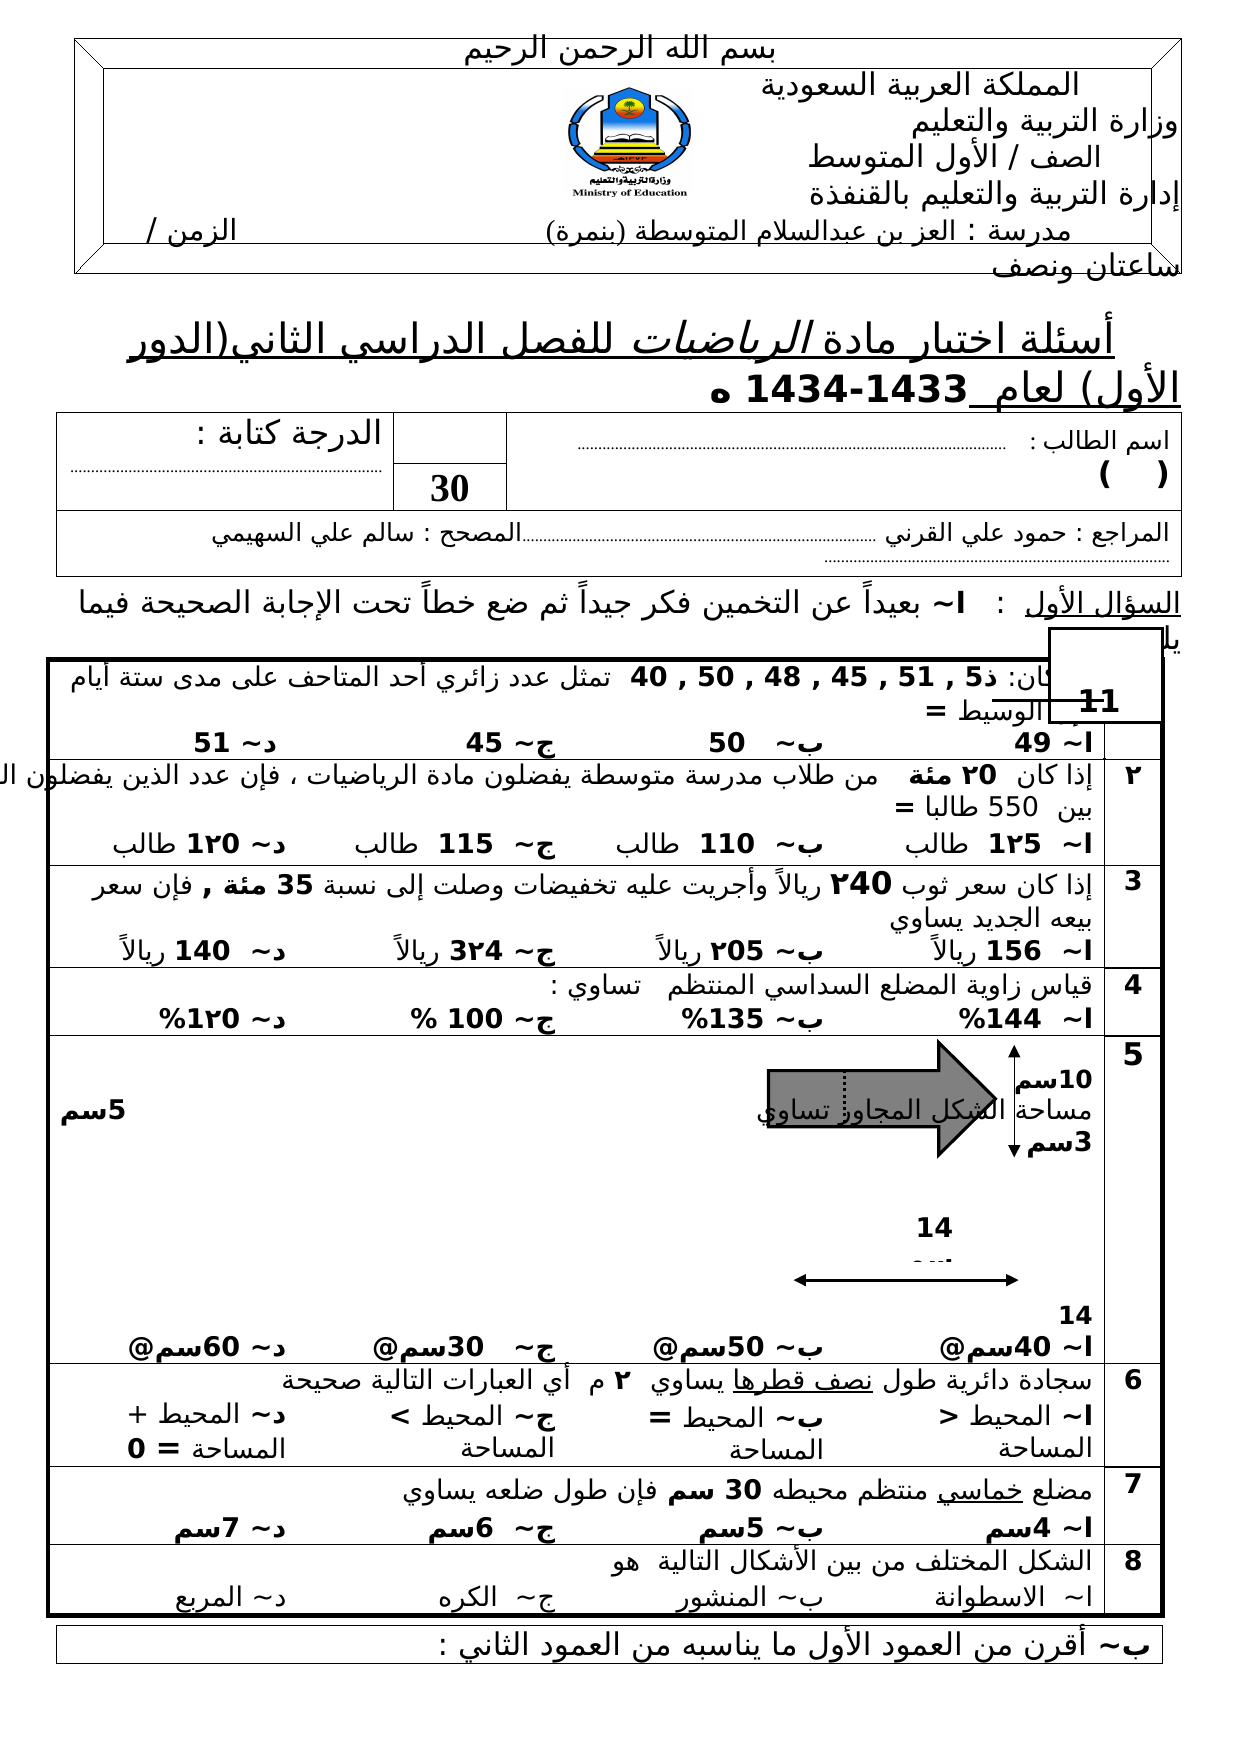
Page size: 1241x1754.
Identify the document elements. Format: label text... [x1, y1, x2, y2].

table_cell 5 [1105, 1037, 1160, 1363]
table_cell إذا كان سعر ثوب ۲40 ريالاً وأجريت عليه تخفيضات وصلت إلى نسبة 35 مئة , فإن سعر بيعه الجديد يساوي [50, 866, 1104, 934]
picture [563, 86, 693, 197]
table_cell 6 [1105, 1364, 1160, 1466]
table_cell ج~ 30سم@ [298, 1331, 566, 1363]
table_cell ب~ ۲05 ريالاً [566, 934, 835, 967]
table_cell ا~ المحيط < المساحة [835, 1396, 1104, 1466]
table_cell المراجع : حمود علي القرني .....................................................................................المصحح : سالم علي السهيمي ................................................................................... [57, 511, 1181, 576]
text المملكة العربية السعودية وزارة التربية والتعليم [59, 66, 1181, 139]
table_cell د~ 1۲0% [50, 1001, 297, 1034]
table_cell ب~ 135% [566, 1001, 835, 1034]
table_header [394, 413, 506, 463]
table_cell ا~ 144% [835, 1001, 1104, 1034]
table_cell ب~ المنشور [566, 1577, 835, 1613]
table_cell ج~ الكره [298, 1577, 566, 1613]
table_cell 7 [1105, 1468, 1160, 1544]
table_cell ب~ 5سم [566, 1512, 835, 1544]
table_cell 10سم مساحة الشكل المجاور تساوي 5سم 3سم 14 [50, 1036, 1104, 1331]
table_header إذا كان: ﺫ5 , 51 , 45 , 48 , 50 , 40 تمثل عدد زائري أحد المتاحف على مدى ستة أيام فإن الوسيط = [50, 662, 1048, 727]
table_header الدرجة كتابة : ........................................................................... [57, 413, 393, 509]
table_cell ا~ 49 [835, 727, 1104, 758]
table_cell ج~ 115 طالب [298, 823, 566, 865]
table_cell د~ المربع [50, 1577, 297, 1613]
table_cell قياس زاوية المضلع السداسي المنتظم تساوي : [50, 968, 1104, 1001]
table_cell ا~ 156 ريالاً [835, 934, 1104, 967]
table_cell 30 [394, 464, 506, 509]
table_cell د~ 140 ريالاً [50, 934, 297, 967]
table_cell ا~ 1۲5 طالب [835, 823, 1104, 865]
table_cell د~ 60سم@ [50, 1331, 297, 1363]
table_cell ا~ الاسطوانة [835, 1577, 1104, 1613]
table_cell 4 [1105, 969, 1160, 1034]
table_cell ب~ المحيط = المساحة [566, 1396, 835, 1466]
table_cell 3 [1105, 866, 1160, 967]
table_cell ب~ 50سم@ [566, 1331, 835, 1363]
table_cell ب~ 110 طالب [566, 823, 835, 865]
table_cell ج~ 45 [298, 727, 566, 758]
table_cell ج~ 6سم [298, 1512, 566, 1544]
table_cell ب~ 50 [566, 727, 835, 758]
table_header ب~ أقرن من العمود الأول ما يناسبه من العمود الثاني : [57, 1626, 1162, 1662]
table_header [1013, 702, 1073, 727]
text السؤال الأول : ا~ بعيداً عن التخمين فكر جيداً ثم ضع خطاً تحت الإجابة الصحيحة فيما يلي : [59, 584, 1181, 657]
table_header اسم الطالب : .......................................................................................................( ) [507, 413, 1181, 509]
table_cell د~ 7سم [50, 1512, 297, 1544]
text مدرسة : العز بن عبدالسلام المتوسطة (بنمرة) الزمن / ساعتان ونصف [59, 211, 1181, 284]
table_cell ۲ [1105, 760, 1160, 865]
table_cell سجادة دائرية طول نصف قطرها يساوي ۲ م أي العبارات التالية صحيحة [50, 1364, 1104, 1396]
table_cell ج~ المحيط > المساحة [298, 1396, 566, 1466]
table_cell إذا كان ۲0 مئة من طلاب مدرسة متوسطة يفضلون مادة الرياضيات ، فإن عدد الذين يفضلون الرياضيات بين 550 طالبا = [50, 760, 1104, 823]
table_cell د~ 51 [50, 727, 297, 758]
table_cell ج~ 3۲4 ريالاً [298, 934, 566, 967]
text الصف / الأول المتوسط إدارة التربية والتعليم بالقنفذة [59, 139, 1181, 211]
table_cell ا~ 40سم@ [835, 1331, 1104, 1363]
text أسئلة اختبار مادة الرياضيات للفصل الدراسي الثاني(الدور الأول) لعام 1433-1434 ه [59, 313, 1181, 412]
table_cell الشكل المختلف من بين الأشكال التالية هو [50, 1545, 1104, 1577]
text بسم الله الرحمن الرحيم [59, 29, 1181, 66]
table_cell ا~ 4سم [835, 1512, 1104, 1544]
table_cell 8 [1105, 1545, 1160, 1613]
table_cell مضلع خماسي منتظم محيطه 30 سم فإن طول ضلعه يساوي [50, 1467, 1104, 1512]
table_cell د~ المحيط + المساحة = 0 [50, 1396, 297, 1466]
table_cell ج~ 100 % [298, 1001, 566, 1034]
table_cell [1105, 727, 1160, 758]
table_cell د~ 1۲0 طالب [50, 823, 297, 865]
